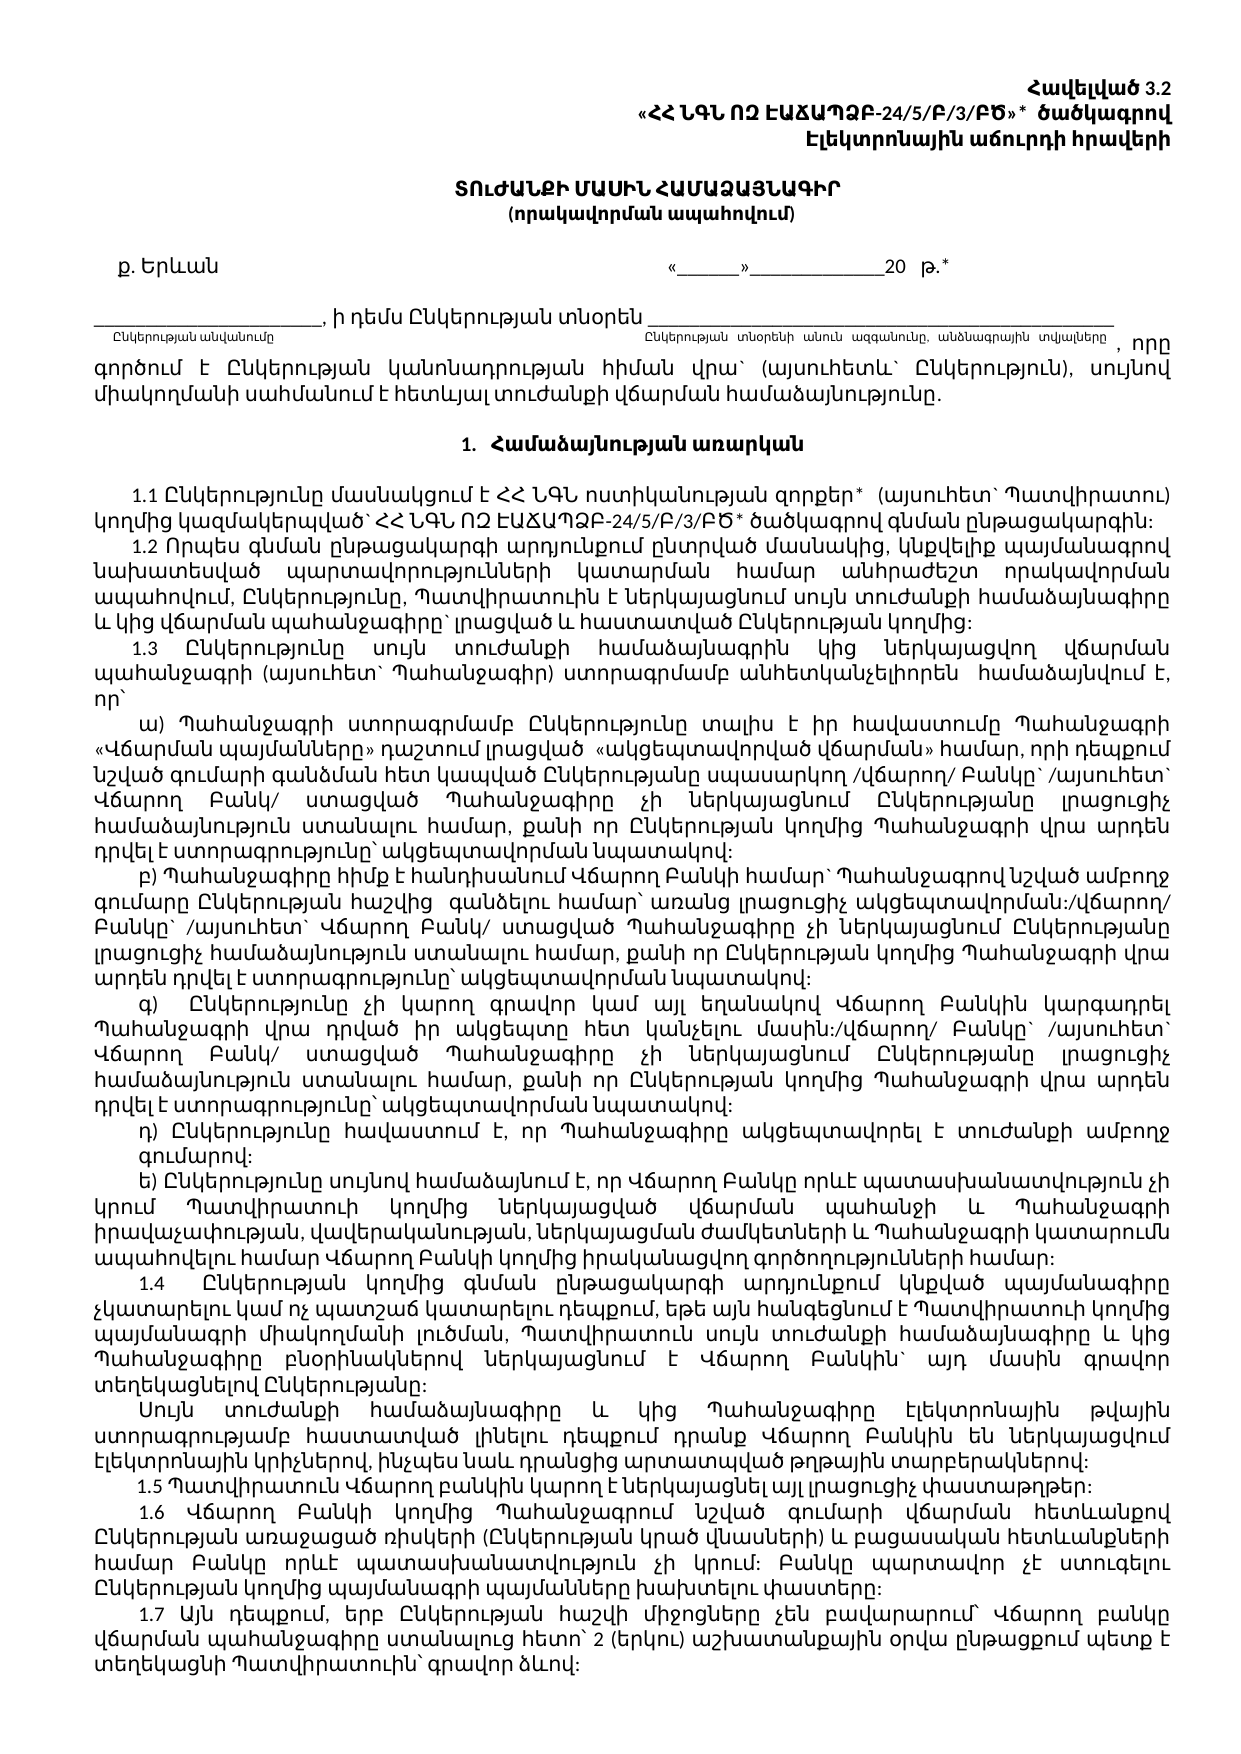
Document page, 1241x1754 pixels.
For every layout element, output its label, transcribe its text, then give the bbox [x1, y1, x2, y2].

text 1.1 Ընկերությունը մասնակցում է ՀՀ ՆԳՆ ոստիկանության զորքեր* (այսուհետ` Պատվիրատու) կողմից կազմակերպված` ՀՀ ՆԳՆ ՈԶ ԷԱՃԱՊՁԲ-24/5/Բ/3/ԲԾ* ծածկագրով գնման ընթացակարգին: [94, 482, 1171, 533]
text «ՀՀ ՆԳՆ ՈԶ ԷԱՃԱՊՁԲ-24/5/Բ/3/ԲԾ»* ծածկագրով [94, 100, 1171, 126]
text ______________________, ի դեմս Ընկերության տնօրեն _____________________________________________ [94, 304, 1171, 330]
text ե) Ընկերությունը սույնով համաձայնում է, որ Վճարող Բանկը որևէ պատասխանատվություն չի կրում Պատվիրատուի կողմից ներկայացված վճարման պահանջի և Պահանջագրի իրավաչափության, վավերականության, ներկայացման ժամկետների և Պահանջագրի կատարումն ապահովելու համար Վճարող Բանկի կողմից իրականացվող գործողությունների համար: [94, 1169, 1171, 1270]
text 1.4 Ընկերության կողմից գնման ընթացակարգի արդյունքում կնքված պայմանագիրը չկատարելու կամ ոչ պատշաճ կատարելու դեպքում, եթե այն հանգեցնում է Պատվիրատուի կողմից պայմանագրի միակողմանի լուծման, Պատվիրատուն սույն տուժանքի համաձայնագիրը և կից Պահանջագիրը բնօրինակներով ներկայացնում է Վճարող Բանկին` այդ մասին գրավոր տեղեկացնելով Ընկերությանը: [94, 1270, 1171, 1397]
text Ընկերության անվանումը Ընկերության տնօրենի անուն ազգանունը, անձնագրային տվյալները , որը գործում է Ընկերության կանոնադրության հիման վրա` (այսուհետև` Ընկերություն), սույնով միակողմանի սահմանում է հետևյալ տուժանքի վճարման համաձայնությունը. [94, 330, 1171, 406]
text ա) Պահանջագրի ստորագրմամբ Ընկերությունը տալիս է իր հավաստումը Պահանջագրի «Վճարման պայմանները» դաշտում լրացված «ակցեպտավորված վճարման» համար, որի դեպքում նշված գումարի գանձման հետ կապված Ընկերությանը սպասարկող /վճարող/ Բանկը` /այսուհետ` Վճարող Բանկ/ ստացված Պահանջագիրը չի ներկայացնում Ընկերությանը լրացուցիչ համաձայնություն ստանալու համար, քանի որ Ընկերության կողմից Պահանջագրի վրա արդեն դրվել է ստորագրությունը՝ ակցեպտավորման նպատակով: [94, 711, 1171, 864]
text 1.7 Այն դեպքում, երբ Ընկերության հաշվի միջոցները չեն բավարարում՝ Վճարող բանկը վճարման պահանջագիրը ստանալուց հետո՝ 2 (երկու) աշխատանքային օրվա ընթացքում պետք է տեղեկացնի Պատվիրատուին՝ գրավոր ձևով: [94, 1601, 1171, 1677]
text 1. Համաձայնության առարկան [94, 432, 1171, 457]
text Էլեկտրոնային աճուրդի հրավերի [94, 126, 1171, 151]
text 1.6 Վճարող Բանկի կողմից Պահանջագրում նշված գումարի վճարման հետևանքով Ընկերության առաջացած ռիսկերի (Ընկերության կրած վնասների) և բացասական հետևանքների համար Բանկը որևէ պատասխանատվություն չի կրում: Բանկը պարտավոր չէ ստուգելու Ընկերության կողմից պայմանագրի պայմանները խախտելու փաստերը: [94, 1499, 1171, 1601]
text 1.5 Պատվիրատուն Վճարող բանկին կարող է ներկայացնել այլ լրացուցիչ փաստաթղթեր: [94, 1474, 1171, 1499]
text դ) Ընկերությունը հավաստում է, որ Պահանջագիրը ակցեպտավորել է տուժանքի ամբողջ գումարով: [138, 1118, 1171, 1169]
text 1.3 Ընկերությունը սույն տուժանքի համաձայնագրին կից ներկայացվող վճարման պահանջագրի (այսուհետ` Պահանջագիր) ստորագրմամբ անհետկանչելիորեն համաձայնվում է, որ՝ [94, 635, 1171, 711]
text գ) Ընկերությունը չի կարող գրավոր կամ այլ եղանակով Վճարող Բանկին կարգադրել Պահանջագրի վրա դրված իր ակցեպտը հետ կանչելու մասին:/վճարող/ Բանկը` /այսուհետ` Վճարող Բանկ/ ստացված Պահանջագիրը չի ներկայացնում Ընկերությանը լրացուցիչ համաձայնություն ստանալու համար, քանի որ Ընկերության կողմից Պահանջագրի վրա արդեն դրվել է ստորագրությունը՝ ակցեպտավորման նպատակով: [94, 991, 1171, 1118]
text բ) Պահանջագիրը հիմք է հանդիսանում Վճարող Բանկի համար` Պահանջագրով նշված ամբողջ գումարը Ընկերության հաշվից գանձելու համար՝ առանց լրացուցիչ ակցեպտավորման:/վճարող/ Բանկը` /այսուհետ` Վճարող Բանկ/ ստացված Պահանջագիրը չի ներկայացնում Ընկերությանը լրացուցիչ համաձայնություն ստանալու համար, քանի որ Ընկերության կողմից Պահանջագրի վրա արդեն դրվել է ստորագրությունը՝ ակցեպտավորման նպատակով: [94, 864, 1171, 991]
text ք. Երևան «______»_____________20 թ.* [94, 254, 1171, 279]
text Հավելված 3.2 [94, 75, 1171, 100]
text (որակավորման ապահովում) [94, 202, 1171, 225]
text ՏՈւԺԱՆՔԻ ՄԱՍԻՆ ՀԱՄԱՁԱՅՆԱԳԻՐ [94, 177, 1171, 202]
text Սույն տուժանքի համաձայնագիրը և կից Պահանջագիրը էլեկտրոնային թվային ստորագրությամբ հաստատված լինելու դեպքում դրանք Վճարող Բանկին են ներկայացվում էլեկտրոնային կրիչներով, ինչպես նաև դրանցից արտատպված թղթային տարբերակներով: [94, 1397, 1171, 1474]
text 1.2 Որպես գնման ընթացակարգի արդյունքում ընտրված մասնակից, կնքվելիք պայմանագրով նախատեսված պարտավորությունների կատարման համար անհրաժեշտ որակավորման ապահովում, Ընկերությունը, Պատվիրատուին է ներկայացնում սույն տուժանքի համաձայնագիրը և կից վճարման պահանջագիրը` լրացված և հաստատված Ընկերության կողմից: [94, 533, 1171, 635]
